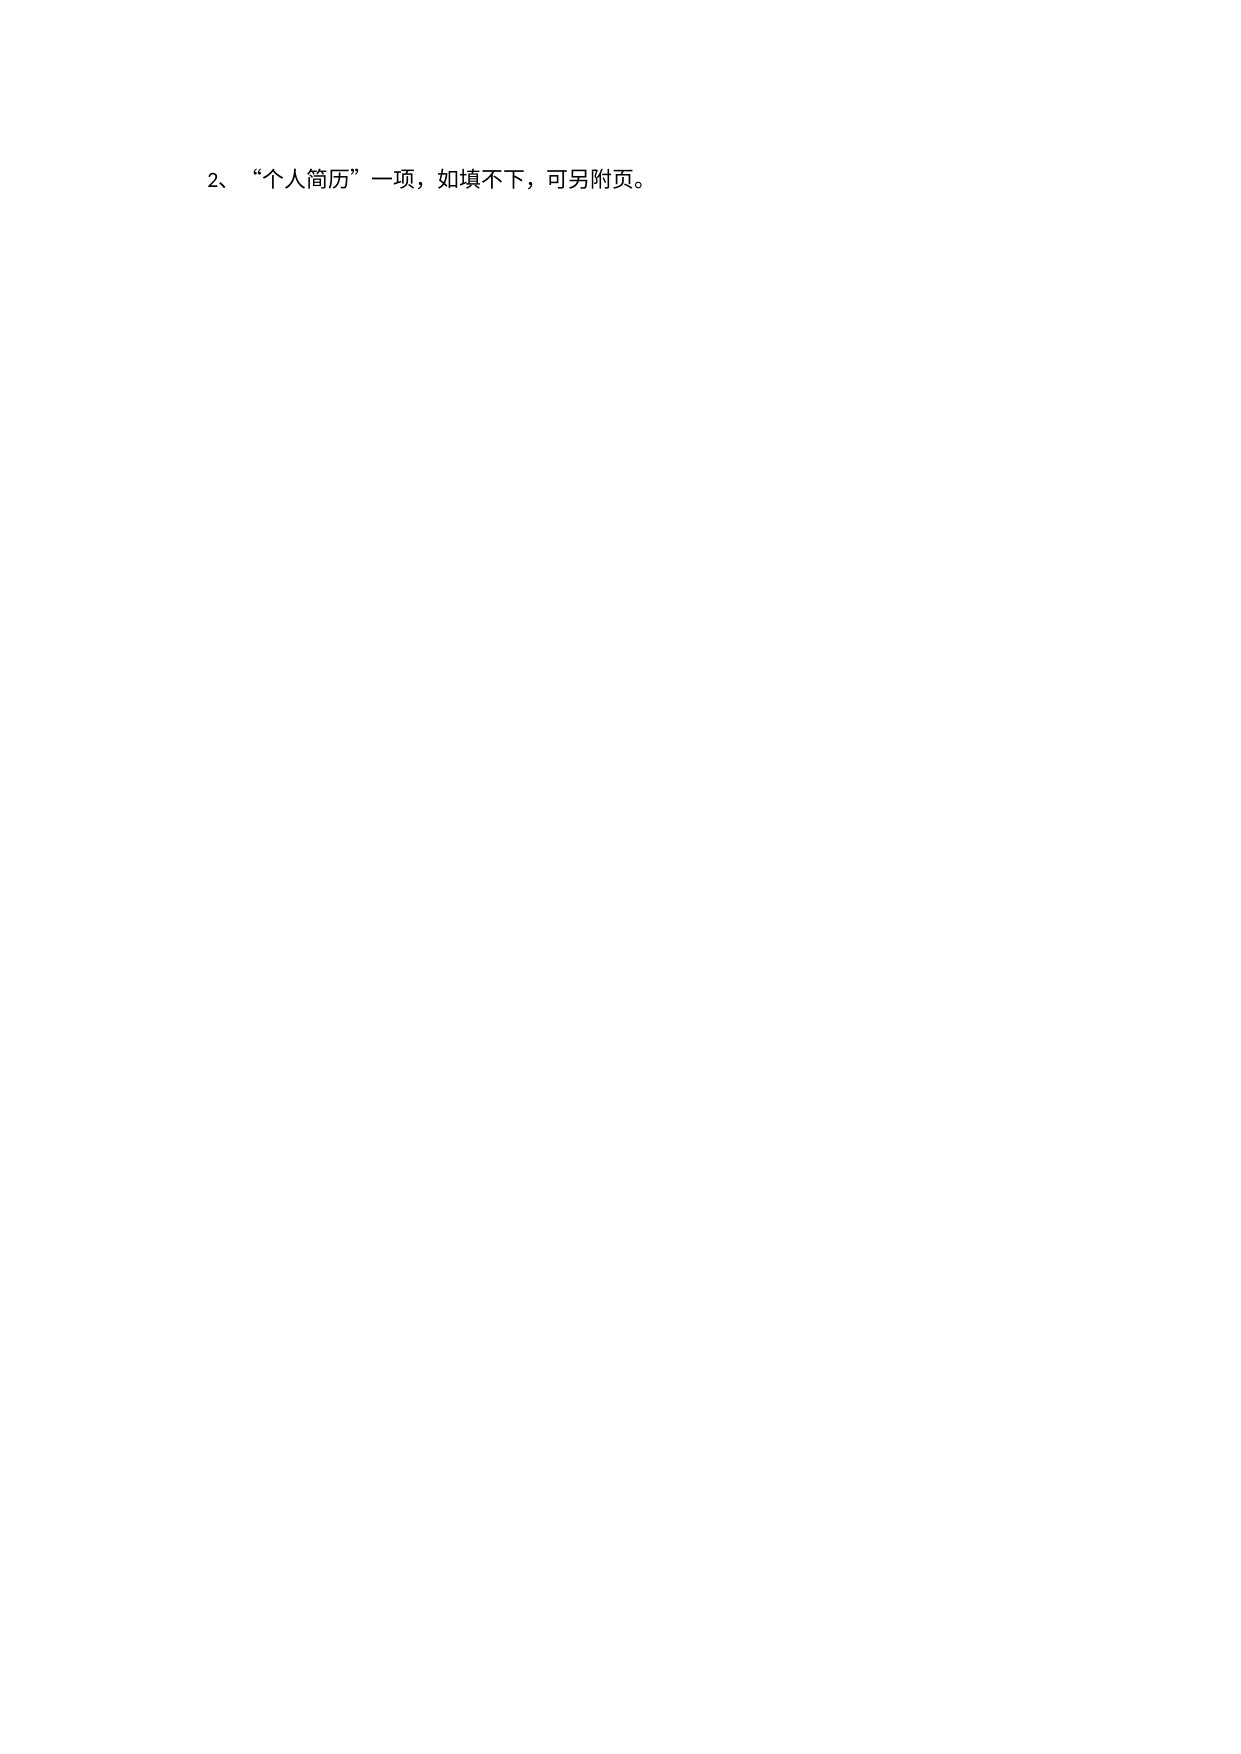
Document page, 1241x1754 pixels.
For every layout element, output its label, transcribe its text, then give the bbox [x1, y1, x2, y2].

text 2、“个人简历”一项，如填不下，可另附页。 [187, 162, 1053, 194]
